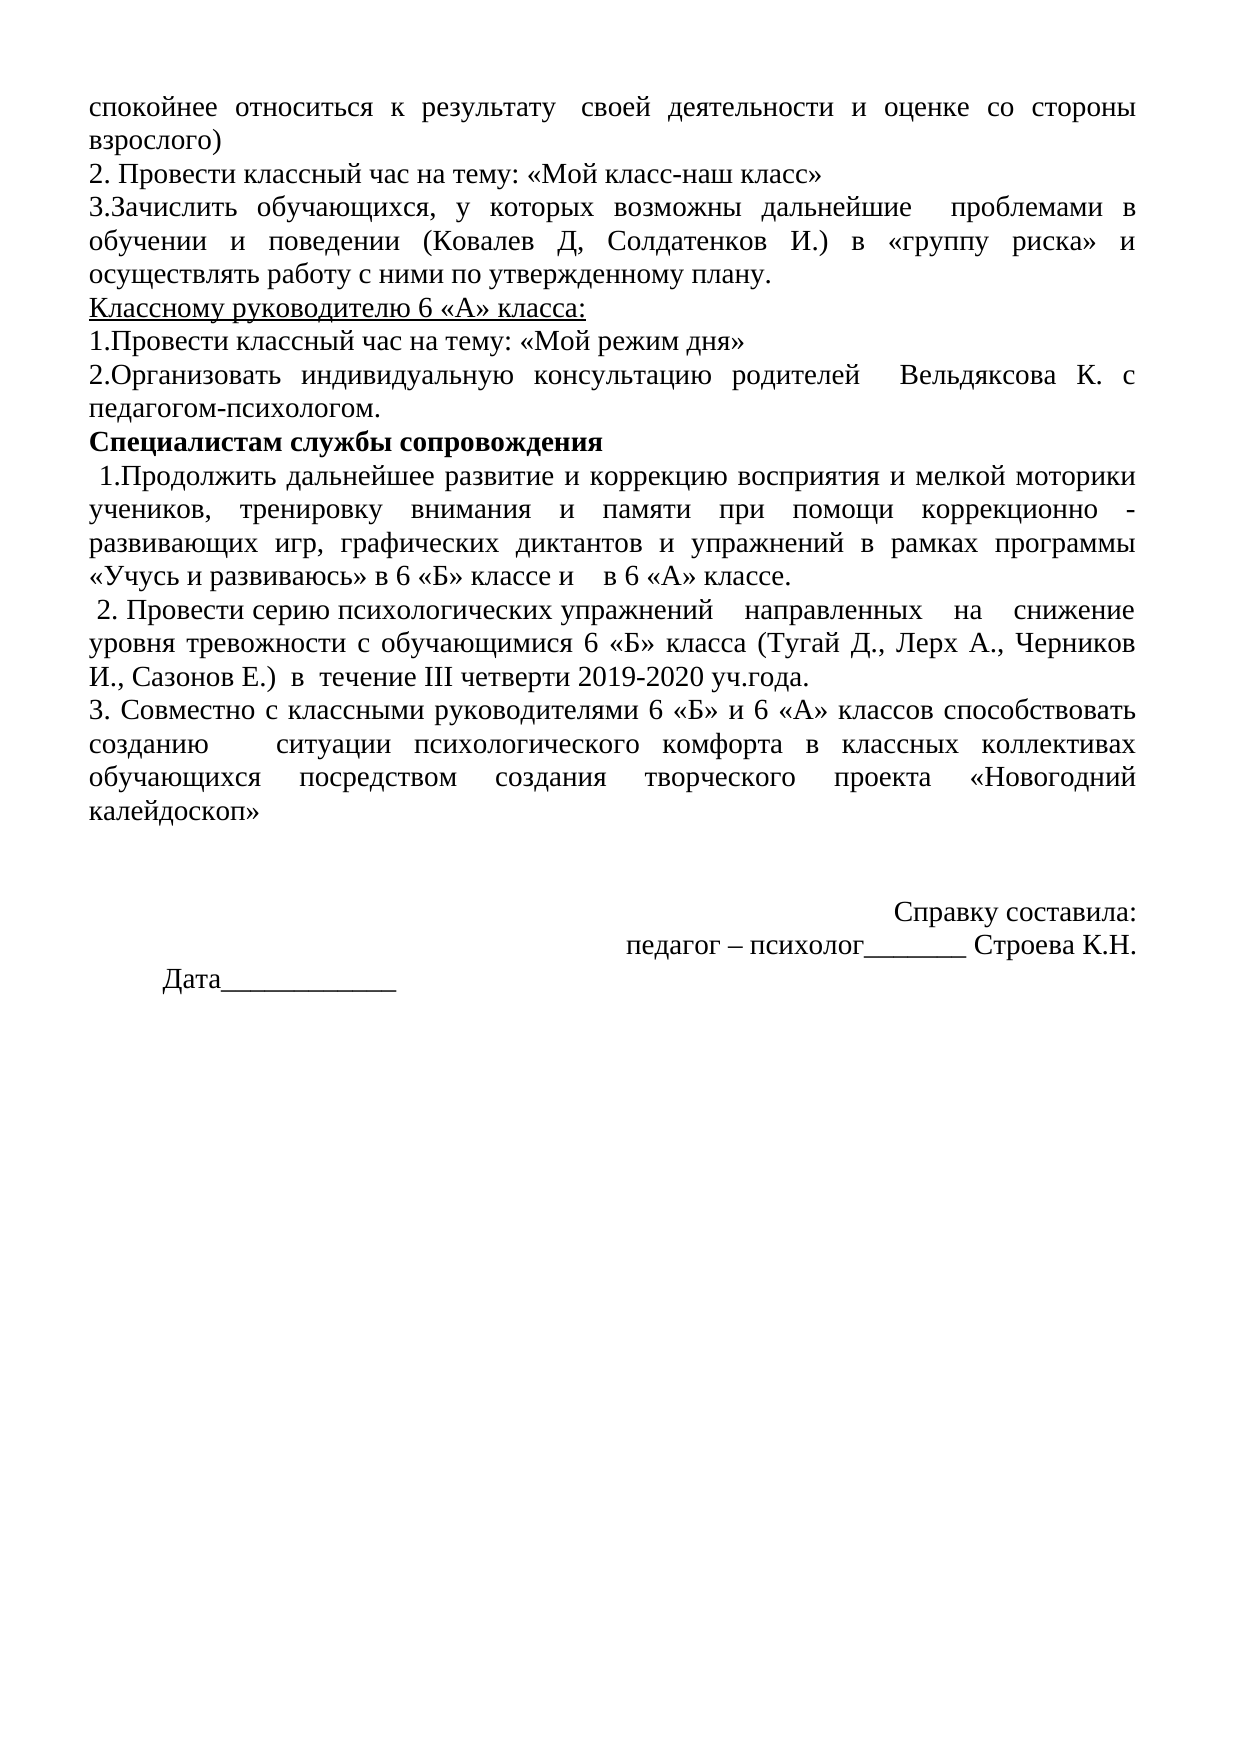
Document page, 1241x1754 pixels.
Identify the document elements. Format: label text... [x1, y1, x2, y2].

text Классному руководителю 6 «А» класса: [89, 290, 1137, 323]
text 1.Провести классный час на тему: «Мой режим дня» [89, 323, 1137, 357]
text 2. Провести классный час на тему: «Мой класс-наш класс» [89, 156, 1137, 189]
text Дата____________ [89, 961, 1137, 994]
text педагог – психолог_______ Строева К.Н. [89, 927, 1137, 961]
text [89, 89, 1137, 156]
text 2.Организовать индивидуальную консультацию родителей Вельдяксова К. с педагогом-психологом. [89, 357, 1137, 424]
text 3. Совместно с классными руководителями 6 «Б» и 6 «А» классов способствовать созданию ситуации психологического комфорта в классных коллективах обучающихся посредством создания творческого проекта «Новогодний калейдоскоп» [89, 692, 1137, 827]
text 2. Провести серию психологических упражнений направленных на снижение уровня тревожности с обучающимися 6 «Б» класса (Тугай Д., Лерх А., Черников И., Сазонов Е.) в течение III четверти 2019-2020 уч.года. [89, 592, 1137, 692]
text 3.Зачислить обучающихся, у которых возможны дальнейшие проблемами в обучении и поведении (Ковалев Д, Солдатенков И.) в «группу риска» и осуществлять работу с ними по утвержденному плану. [89, 189, 1137, 290]
text 1.Продолжить дальнейшее развитие и коррекцию восприятия и мелкой моторики учеников, тренировку внимания и памяти при помощи коррекционно - развивающих игр, графических диктантов и упражнений в рамках программы «Учусь и развиваюсь» в 6 «Б» классе и в 6 «А» классе. [89, 458, 1137, 592]
text Справку составила: [89, 894, 1137, 927]
text Специалистам службы сопровождения [89, 424, 1137, 458]
